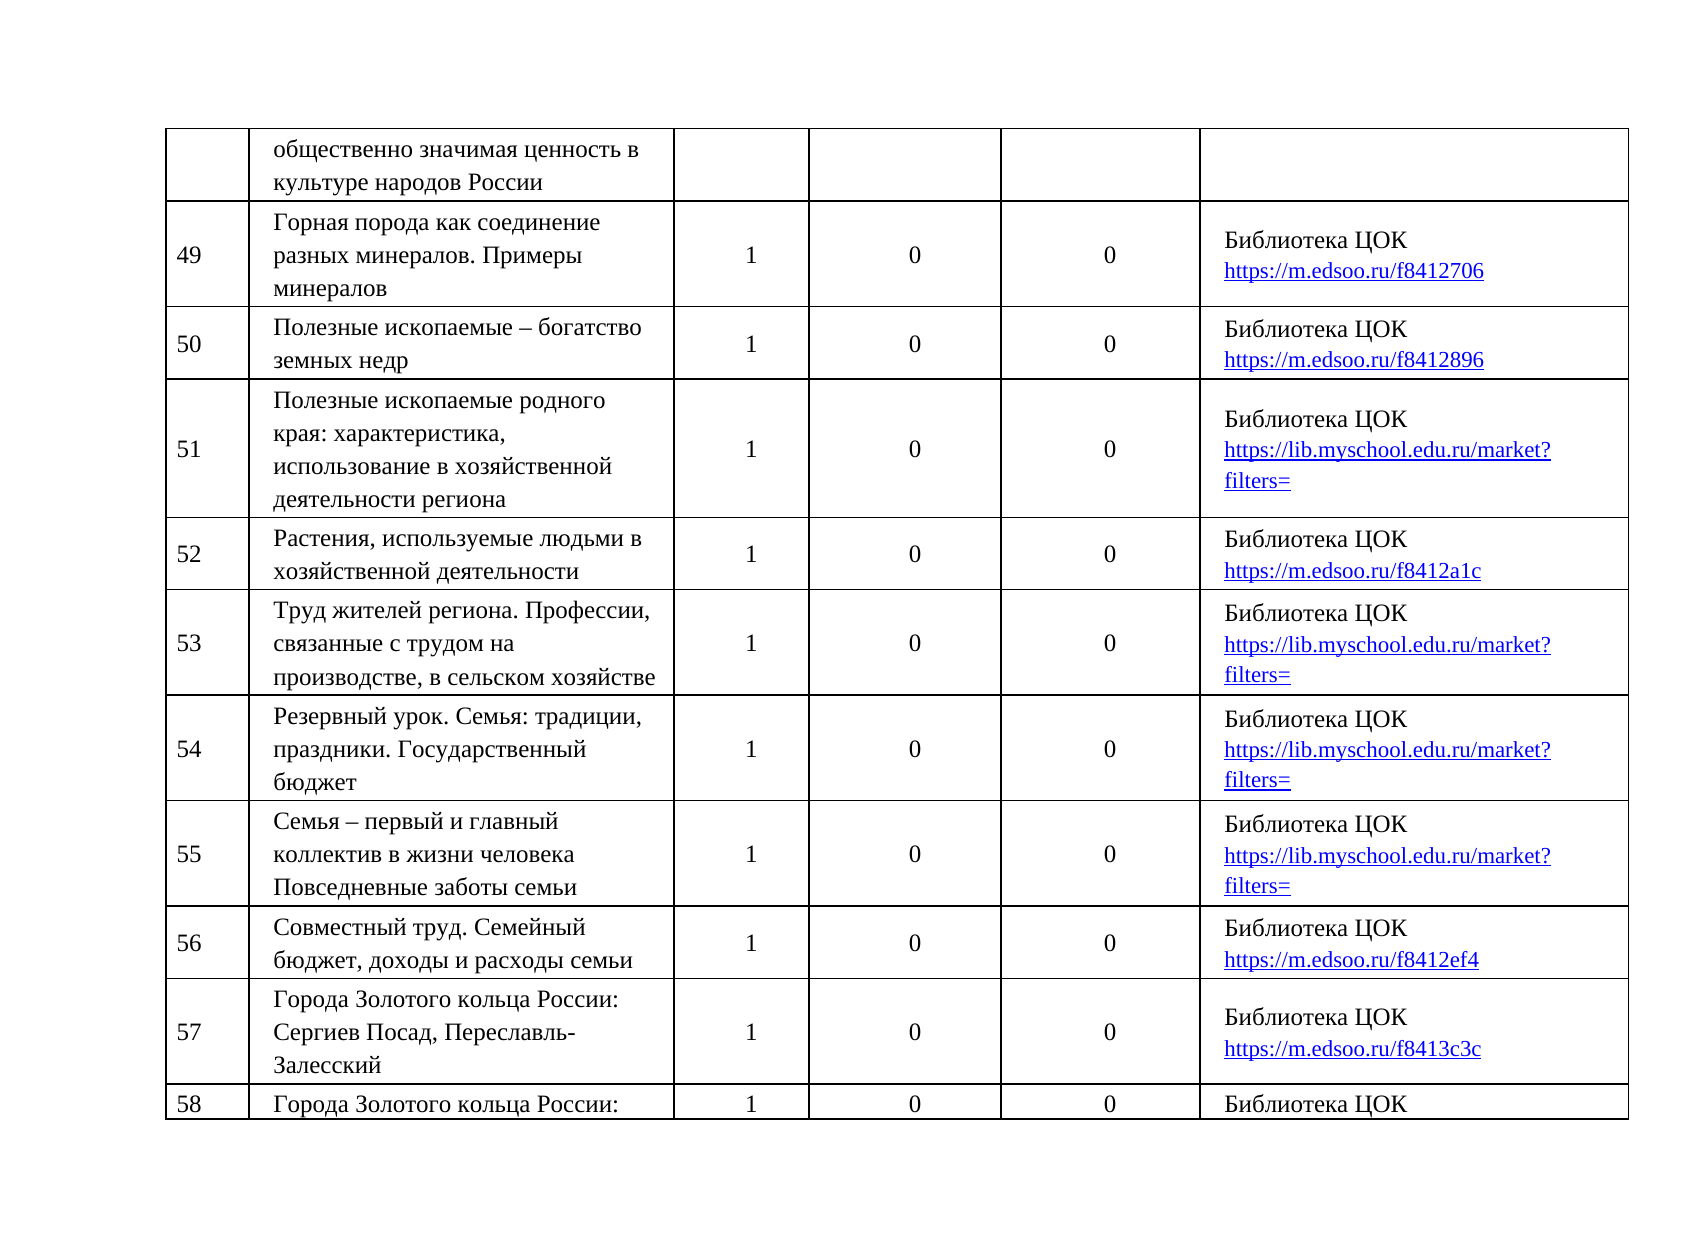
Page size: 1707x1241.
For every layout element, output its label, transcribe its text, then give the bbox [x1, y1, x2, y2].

table_cell 0 [1002, 307, 1199, 378]
table_cell 0 [810, 380, 1000, 516]
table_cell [250, 1085, 673, 1118]
table_cell 54 [167, 696, 248, 799]
table_cell 0 [1002, 696, 1199, 799]
table_cell 51 [167, 380, 248, 516]
table_cell Растения, используемые людьми в хозяйственной деятельности [250, 518, 673, 589]
table_cell 0 [1002, 202, 1199, 306]
table_cell Библиотека ЦОК https://lib.myschool.edu.ru/market?filters= [1201, 590, 1628, 694]
table_cell 48 [167, 129, 248, 200]
table_cell Полезные ископаемые родного края: характеристика, использование в хозяйственной деятельности региона [250, 380, 673, 516]
table_cell 55 [167, 801, 248, 905]
table_cell 0 [810, 979, 1000, 1083]
table_cell 57 [167, 979, 248, 1083]
table_cell 0 [810, 202, 1000, 306]
table_cell 0 [810, 307, 1000, 378]
table_cell Города Золотого кольца России: Сергиев Посад, Переславль-Залесский [250, 979, 673, 1083]
table_cell 1 [675, 696, 808, 799]
table_cell 0 [1002, 380, 1199, 516]
table_cell 0 [1002, 518, 1199, 589]
table_cell 1 [675, 307, 808, 378]
table_cell 1 [675, 979, 808, 1083]
table_cell 0 [1002, 1085, 1199, 1118]
table_cell Горная порода как соединение разных минералов. Примеры минералов [250, 202, 673, 306]
table_cell 1 [675, 1085, 808, 1118]
table_cell 0 [810, 907, 1000, 977]
table_cell Библиотека ЦОК https://lib.myschool.edu.ru/market?filters= [1201, 380, 1628, 516]
table_cell 50 [167, 307, 248, 378]
table_cell Библиотека ЦОК https://lib.myschool.edu.ru/market?filters= [1201, 696, 1628, 799]
table_cell 0 [810, 696, 1000, 799]
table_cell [250, 129, 673, 200]
table_cell Совместный труд. Семейный бюджет, доходы и расходы семьи [250, 907, 673, 977]
table_cell 0 [810, 590, 1000, 694]
table_cell 1 [675, 380, 808, 516]
table_cell 1 [675, 202, 808, 306]
table_cell 1 [675, 129, 808, 200]
table_cell Библиотека ЦОК https://m.edsoo.ru/f8412706 [1201, 202, 1628, 306]
table_cell 0 [810, 518, 1000, 589]
table_cell Библиотека ЦОК https://lib.myschool.edu.ru/market?filters= [1201, 801, 1628, 905]
table_cell 58 [167, 1085, 248, 1118]
table_cell 0 [1002, 801, 1199, 905]
table_cell Библиотека ЦОК https://m.edsoo.ru/f8413c3c [1201, 979, 1628, 1083]
table_cell 56 [167, 907, 248, 977]
table_cell Труд жителей региона. Профессии, связанные с трудом на производстве, в сельском хозяйстве [250, 590, 673, 694]
table_cell 0 [810, 1085, 1000, 1118]
table_cell 49 [167, 202, 248, 306]
table_cell 0 [1002, 907, 1199, 977]
table_cell 1 [675, 518, 808, 589]
table_cell Библиотека ЦОК https://m.edsoo.ru/f8412a1c [1201, 518, 1628, 589]
table_cell 1 [675, 590, 808, 694]
table_cell 53 [167, 590, 248, 694]
table_cell 0 [810, 801, 1000, 905]
table_cell Библиотека ЦОК https://m.edsoo.ru/f8412ef4 [1201, 907, 1628, 977]
table_cell Семья – первый и главный коллектив в жизни человека Повседневные заботы семьи [250, 801, 673, 905]
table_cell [1201, 1085, 1628, 1118]
table_cell 0 [1002, 590, 1199, 694]
table_cell 0 [1002, 129, 1199, 200]
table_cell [1201, 129, 1628, 200]
table_cell Полезные ископаемые – богатство земных недр [250, 307, 673, 378]
table_cell 0 [810, 129, 1000, 200]
table_cell 1 [675, 907, 808, 977]
table_cell 1 [675, 801, 808, 905]
table_cell 52 [167, 518, 248, 589]
table_cell 0 [1002, 979, 1199, 1083]
table_cell Библиотека ЦОК https://m.edsoo.ru/f8412896 [1201, 307, 1628, 378]
table_cell Резервный урок. Семья: традиции, праздники. Государственный бюджет [250, 696, 673, 799]
